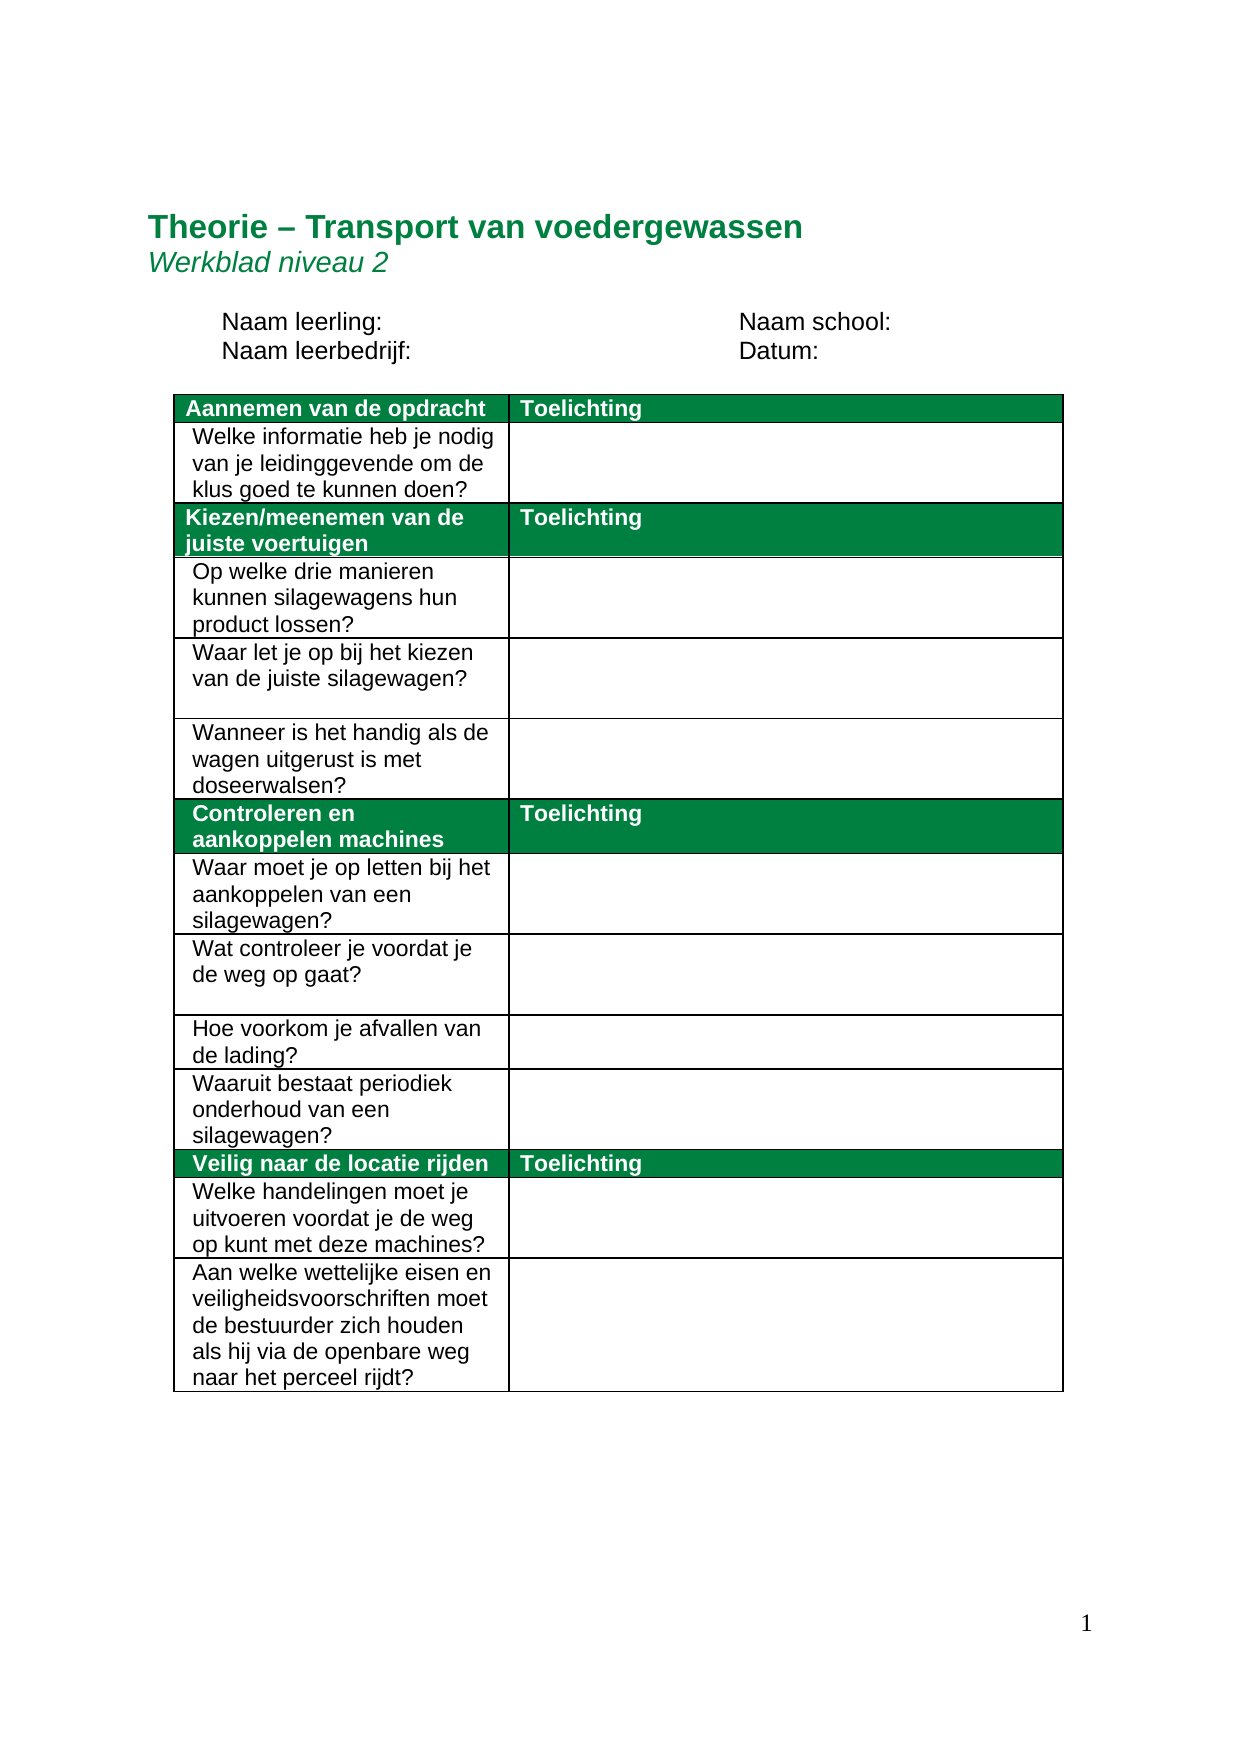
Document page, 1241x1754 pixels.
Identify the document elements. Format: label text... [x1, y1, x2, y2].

table_cell Op welke drie manieren kunnen silagewagens hun product lossen? [175, 558, 508, 637]
text Theorie – Transport van voedergewassen [148, 207, 1093, 245]
table_header Toelichting [510, 395, 1062, 422]
table_cell Wat controleer je voordat je de weg op gaat? [175, 935, 508, 1014]
table_cell Wanneer is het handig als de wagen uitgerust is met doseerwalsen? [175, 719, 508, 798]
table_cell Welke handelingen moet je uitvoeren voordat je de weg op kunt met deze machines? [175, 1178, 508, 1257]
table_cell [510, 558, 1062, 637]
table_cell Waaruit bestaat periodiek onderhoud van een silagewagen? [175, 1070, 508, 1149]
text Werkblad niveau 2 [148, 245, 1093, 279]
text Naam leerbedrijf: Datum: [221, 336, 1093, 365]
table_cell Waar moet je op letten bij het aankoppelen van een silagewagen? [175, 854, 508, 933]
table_cell Aan welke wettelijke eisen en veiligheidsvoorschriften moet de bestuurder zich houden als hij via de openbare weg naar het perceel rijdt? [175, 1259, 508, 1391]
table_cell [510, 854, 1062, 933]
table_cell [510, 935, 1062, 1014]
table_cell Hoe voorkom je afvallen van de lading? [175, 1016, 508, 1068]
table_cell Controleren en aankoppelen machines [175, 800, 508, 853]
table_cell [510, 1178, 1062, 1257]
table_cell [510, 639, 1062, 718]
table_cell Toelichting [510, 1150, 1062, 1177]
table_cell [510, 423, 1062, 502]
table_cell Kiezen/meenemen van de juiste voertuigen [175, 504, 508, 556]
text Naam leerling: Naam school: [221, 307, 1093, 336]
table_cell Veilig naar de locatie rijden [175, 1150, 508, 1177]
table_cell [510, 1070, 1062, 1149]
table_cell [510, 719, 1062, 798]
table_header Aannemen van de opdracht [175, 395, 508, 422]
table_cell [510, 1259, 1062, 1391]
table_cell Toelichting [510, 504, 1062, 556]
table_cell Waar let je op bij het kiezen van de juiste silagewagen? [175, 639, 508, 718]
table_cell [510, 1016, 1062, 1068]
table_cell Toelichting [510, 800, 1062, 853]
table_cell Welke informatie heb je nodig van je leidinggevende om de klus goed te kunnen doen? [175, 423, 508, 502]
